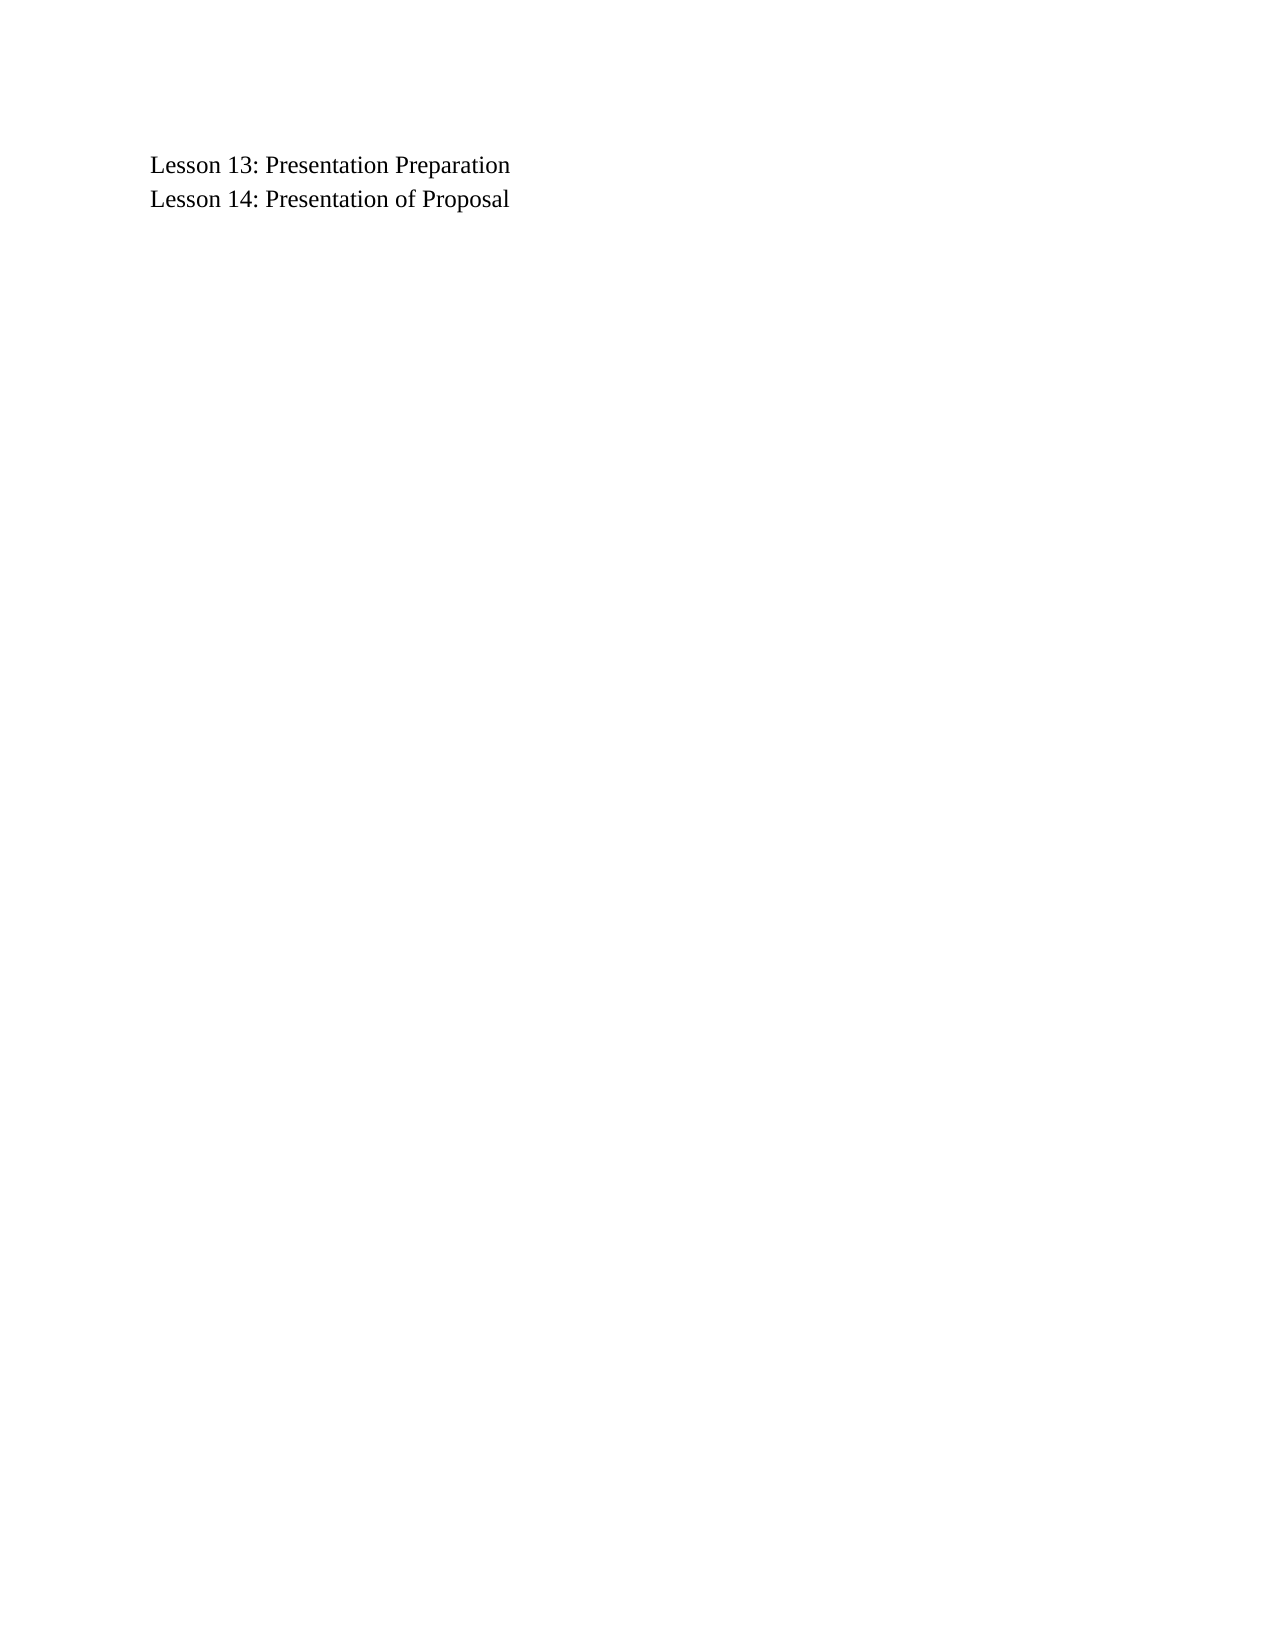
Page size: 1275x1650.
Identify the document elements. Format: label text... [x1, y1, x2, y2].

text Lesson 13: Presentation Preparation [150, 150, 1125, 179]
text Lesson 14: Presentation of Proposal [150, 184, 1125, 213]
